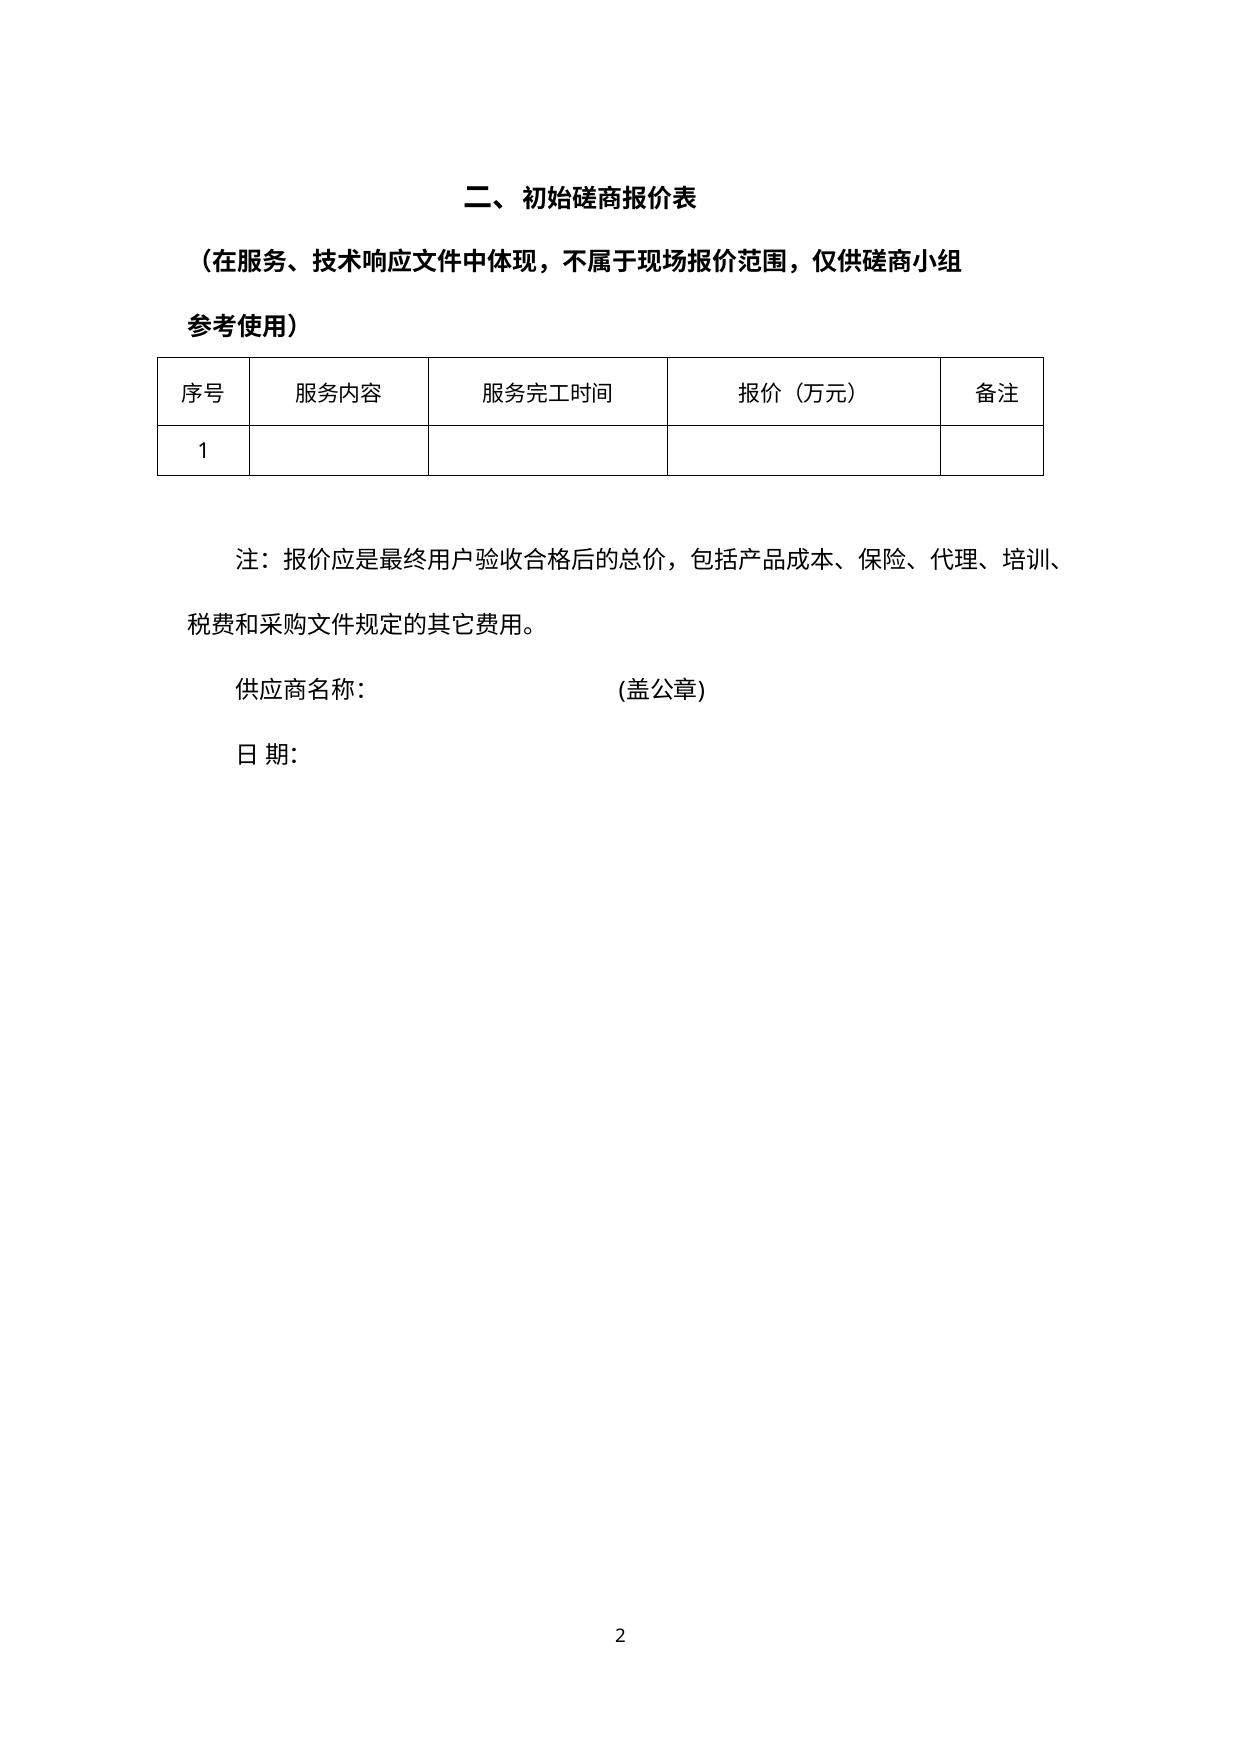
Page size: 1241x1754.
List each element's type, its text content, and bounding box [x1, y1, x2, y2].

text 供应商名称： (盖公章) [187, 655, 1053, 720]
table_header 序号 [158, 358, 249, 425]
table_header 服务内容 [250, 358, 428, 425]
table_cell [429, 426, 667, 475]
table_cell 1 [158, 426, 249, 475]
text 参考使用） [187, 292, 1053, 357]
text 日 期： [187, 720, 1053, 785]
table_cell [250, 426, 428, 475]
text （在服务、技术响应文件中体现，不属于现场报价范围，仅供磋商小组 [187, 227, 1053, 292]
table_header 服务完工时间 [429, 358, 667, 425]
table_cell [941, 426, 1043, 475]
table_header 备注 [941, 358, 1043, 425]
text 注：报价应是最终用户验收合格后的总价，包括产品成本、保险、代理、培训、税费和采购文件规定的其它费用。 [187, 525, 1053, 655]
table_header 报价（万元） [668, 358, 940, 425]
text 二、初始磋商报价表 [187, 162, 1053, 227]
table_cell [668, 426, 940, 475]
